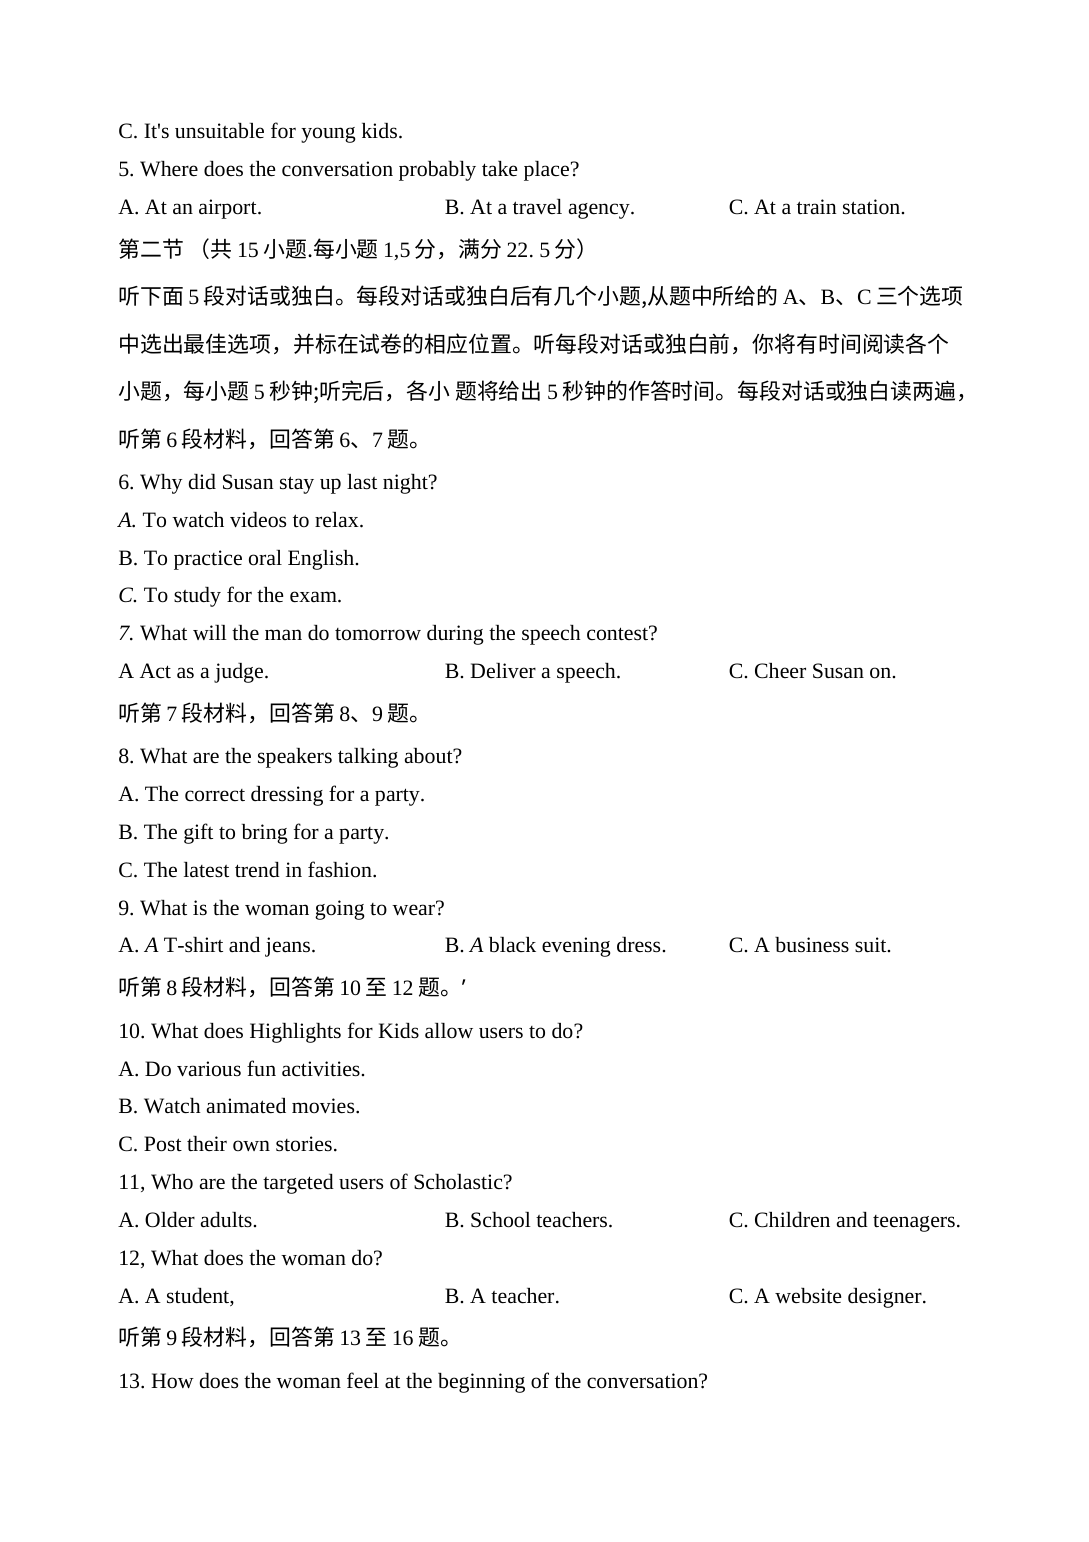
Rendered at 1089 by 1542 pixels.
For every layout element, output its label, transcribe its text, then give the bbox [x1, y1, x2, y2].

text 10. What does Highlights for Kids allow users to do? [118, 1018, 971, 1043]
text 13. How does the woman feel at the beginning of the conversation? [118, 1368, 971, 1393]
text 听第7段材料，回答第8、9题。 [118, 696, 971, 728]
text A. Do various fun activities. [118, 1056, 971, 1081]
text 12, What does the woman do? [118, 1245, 971, 1270]
text A. To watch videos to relax. [118, 507, 971, 532]
text A. Older adults. B. School teachers. C. Children and teenagers. [118, 1207, 971, 1232]
text 听第9段材料，回答第13至16题。 [118, 1320, 971, 1352]
text C. It's unsuitable for young kids. [118, 118, 971, 143]
text B. The gift to bring for a party. [118, 819, 971, 844]
text A. At an airport. B. At a travel agency. C. At a train station. [118, 194, 971, 219]
text 7. What will the man do tomorrow during the speech contest? [118, 620, 971, 646]
text 6. Why did Susan stay up last night? [118, 469, 971, 494]
text A Act as a judge. B. Deliver a speech. C. Cheer Susan on. [118, 658, 971, 683]
text 8. What are the speakers talking about? [118, 743, 971, 769]
text A. A student, B. A teacher. C. A website designer. [118, 1283, 971, 1308]
text A. A T-shirt and jeans. B. A black evening dress. C. A business suit. [118, 932, 971, 958]
text C. Post their own stories. [118, 1131, 971, 1157]
text A. The correct dressing for a party. [118, 781, 971, 806]
text 听第6段材料，回答第6、7题。 [118, 422, 971, 453]
text B. To practice oral English. [118, 545, 971, 570]
text C. The latest trend in fashion. [118, 857, 971, 882]
text 5. Where does the conversation probably take place? [118, 156, 971, 181]
text C. To study for the exam. [118, 582, 971, 608]
text 9. What is the woman going to wear? [118, 895, 971, 920]
text B. Watch animated movies. [118, 1093, 971, 1119]
text 听第8段材料，回答第10至12题。’ [118, 970, 971, 1002]
text 听下面5段对话或独白。每段对话或独白后有几个小题,从题中所给的A、B、C三个选项中选出最佳选项，并标在试卷的相应位置。听每段对话或独白前，你将有时间阅读各个小题，每小题5秒钟;听完后，各小 题将给出5秒钟的作答时间。每段对话或独白读两遍， [118, 279, 971, 406]
text 11, Who are the targeted users of Scholastic? [118, 1169, 971, 1194]
text 第二节 （共15小题.每小题1,5分，满分22. 5分） [118, 232, 971, 263]
